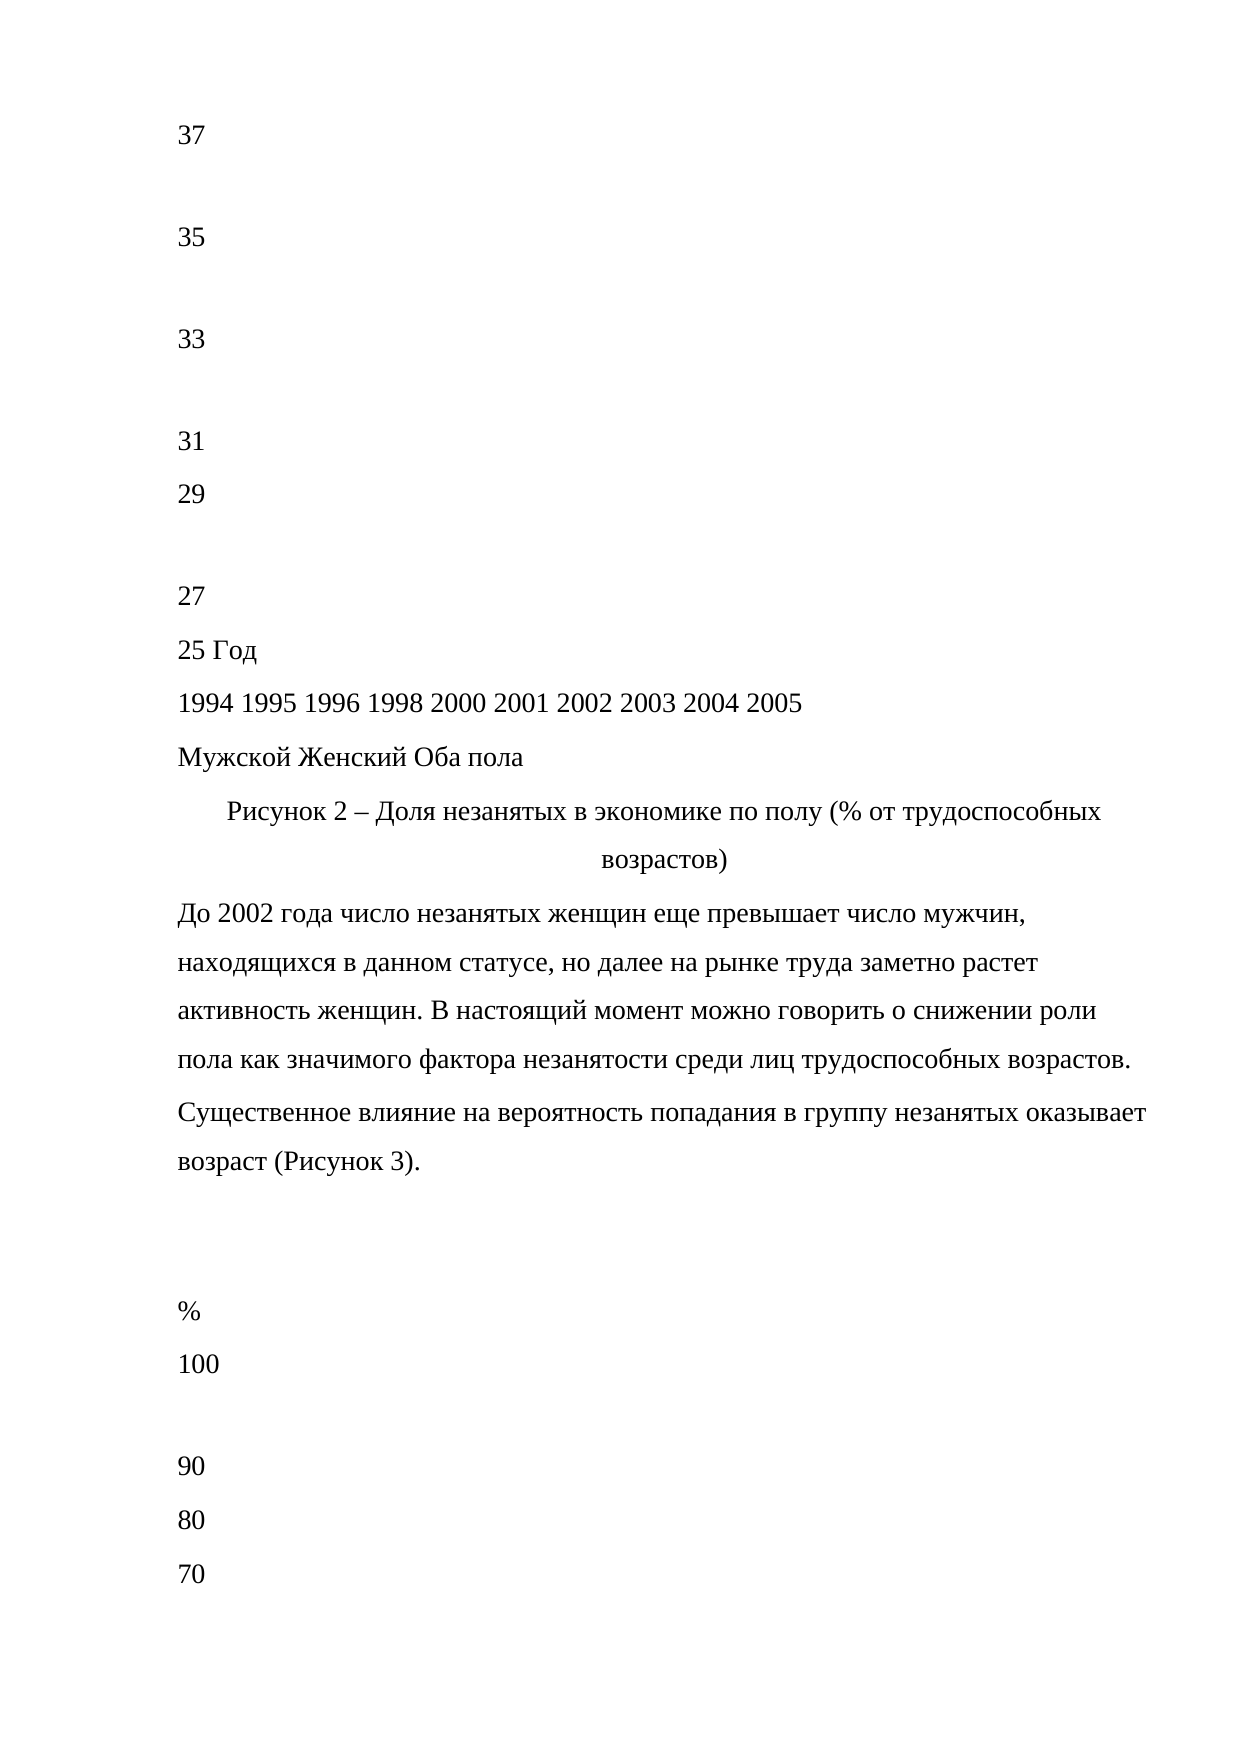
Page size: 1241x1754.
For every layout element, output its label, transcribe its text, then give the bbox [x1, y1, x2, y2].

text 90 [177, 1449, 1152, 1482]
text % [177, 1294, 1152, 1326]
text Существенное влияние на вероятность попадания в группу незанятых оказывает возраст (Рисунок 3). [177, 1095, 1152, 1176]
text Мужской Женский Оба пола [177, 740, 1152, 773]
text 27 [177, 579, 1152, 612]
text До 2002 года число незанятых женщин еще превышает число мужчин, находящихся в данном статусе, но далее на рынке труда заметно растет активность женщин. В настоящий момент можно говорить о снижении роли пола как значимого фактора незанятости среди лиц трудоспособных возрастов. [177, 896, 1152, 1074]
text 29 [177, 477, 1152, 510]
text Рисунок 2 – Доля незанятых в экономике по полу (% от трудоспособных возрастов) [177, 794, 1152, 875]
text 1994 1995 1996 1998 2000 2001 2002 2003 2004 2005 [177, 687, 1152, 719]
text 80 [177, 1503, 1152, 1536]
text 35 [177, 220, 1152, 252]
text 25 Год [177, 633, 1152, 665]
text 37 [177, 118, 1152, 151]
text 70 [177, 1557, 1152, 1589]
text 31 [177, 424, 1152, 456]
text 33 [177, 322, 1152, 354]
text 100 [177, 1348, 1152, 1380]
